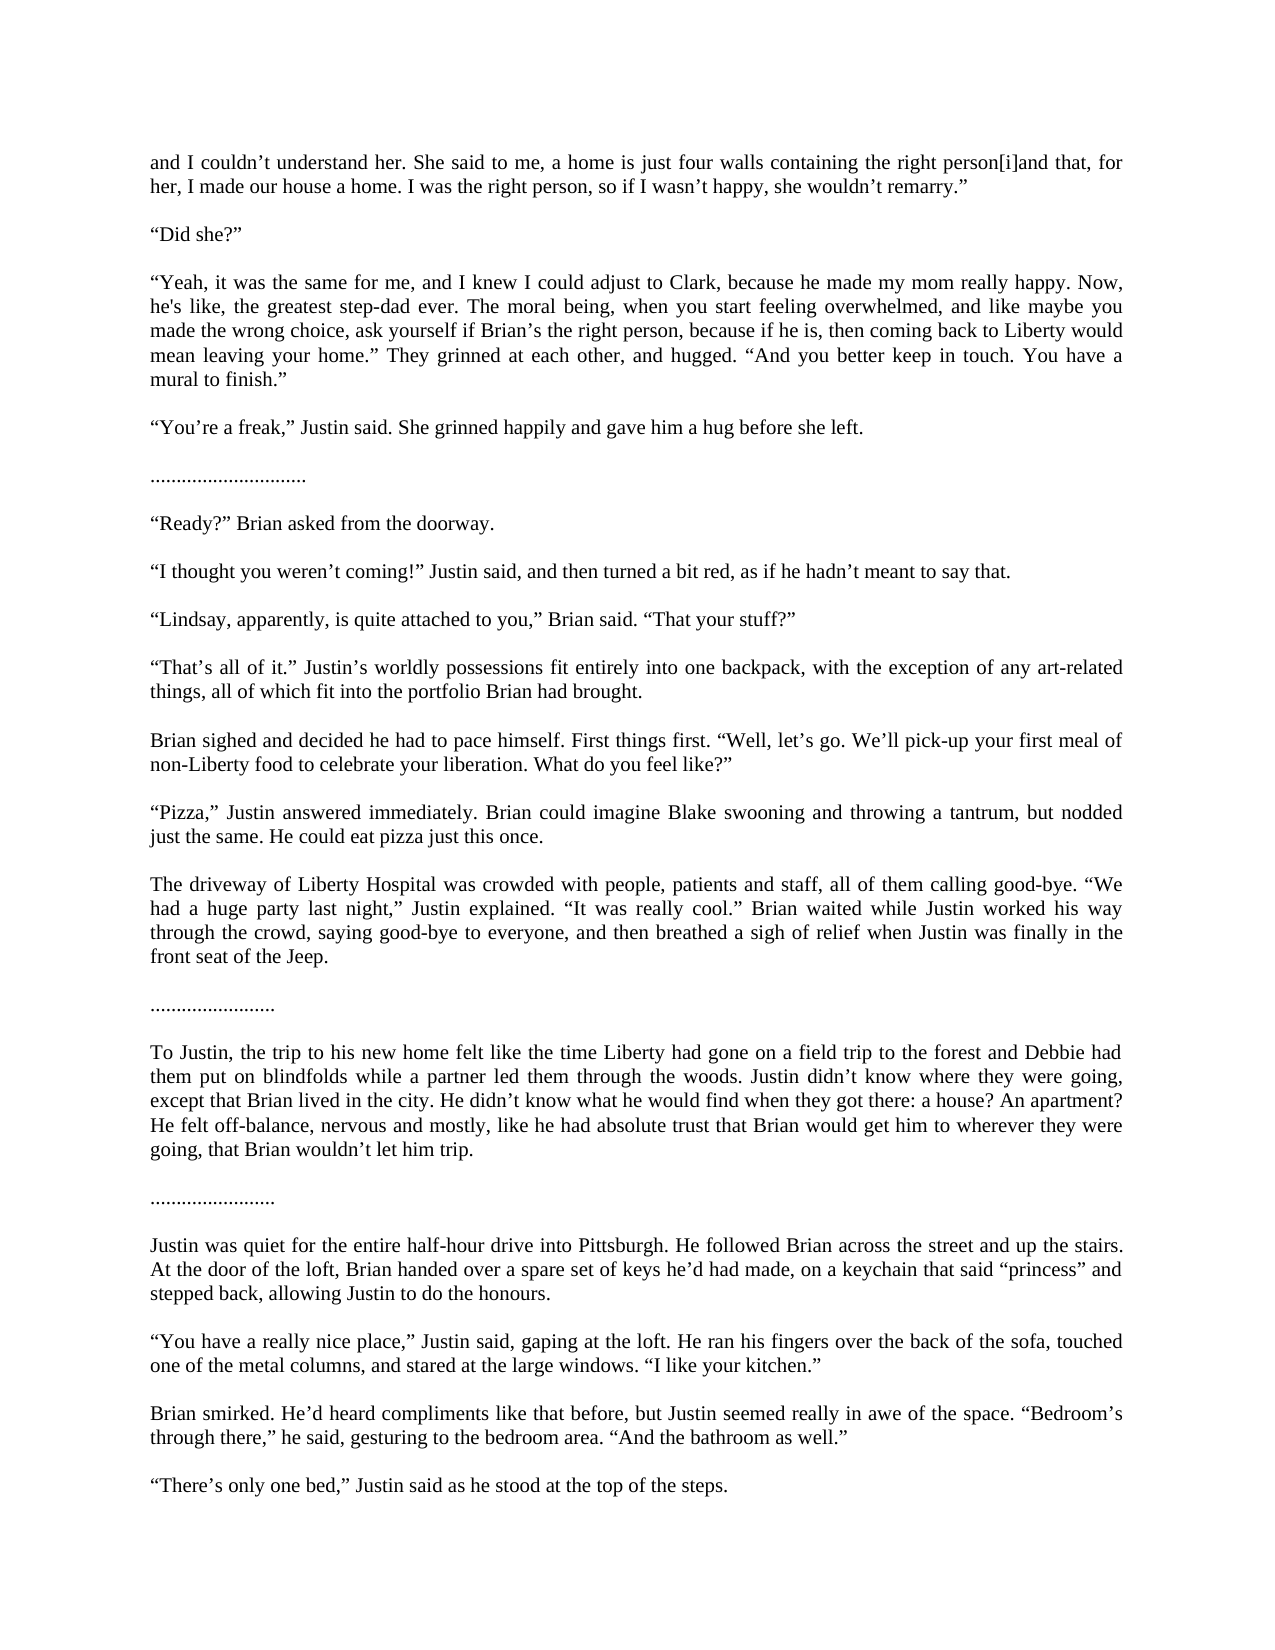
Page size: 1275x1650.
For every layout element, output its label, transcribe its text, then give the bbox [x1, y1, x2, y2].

text “You’re a freak,” Justin said. She grinned happily and gave him a hug before she left. [150, 415, 1125, 439]
text “Yeah, it was the same for me, and I knew I could adjust to Clark, because he made my mom really happy. Now, he's like, the greatest step-dad ever. The moral being, when you start feeling overwhelmed, and like maybe you made the wrong choice, ask yourself if Brian’s the right person, because if he is, then coming back to Liberty would mean leaving your home.” They grinned at each other, and hugged. “And you better keep in touch. You have a mural to finish.” [150, 270, 1125, 391]
text ........................ [150, 1185, 1125, 1209]
text ........................ [150, 992, 1125, 1016]
text “Ready?” Brian asked from the doorway. [150, 511, 1125, 535]
text Brian sighed and decided he had to pace himself. First things first. “Well, let’s go. We’ll pick-up your first meal of non-Liberty food to celebrate your liberation. What do you feel like?” [150, 727, 1125, 776]
text “I thought you weren’t coming!” Justin said, and then turned a bit red, as if he hadn’t meant to say that. [150, 559, 1125, 583]
text Justin was quiet for the entire half-hour drive into Pittsburgh. He followed Brian across the street and up the stairs. At the door of the loft, Brian handed over a spare set of keys he’d had made, on a keychain that said “princess” and stepped back, allowing Justin to do the honours. [150, 1233, 1125, 1305]
text “Lindsay, apparently, is quite attached to you,” Brian said. “That your stuff?” [150, 607, 1125, 631]
text “You have a really nice place,” Justin said, gaping at the loft. He ran his fingers over the back of the sofa, touched one of the metal columns, and stared at the large windows. “I like your kitchen.” [150, 1329, 1125, 1377]
text Brian smirked. He’d heard compliments like that before, but Justin seemed really in awe of the space. “Bedroom’s through there,” he said, gesturing to the bedroom area. “And the bathroom as well.” [150, 1401, 1125, 1449]
text “Did she?” [150, 222, 1125, 246]
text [150, 150, 1125, 198]
text .............................. [150, 463, 1125, 487]
text To Justin, the trip to his new home felt like the time Liberty had gone on a field trip to the forest and Debbie had them put on blindfolds while a partner led them through the woods. Justin didn’t know where they were going, except that Brian lived in the city. He didn’t know what he would find when they got there: a house? An apartment? He felt off-balance, nervous and mostly, like he had absolute trust that Brian would get him to wherever they were going, that Brian wouldn’t let him trip. [150, 1040, 1125, 1161]
text The driveway of Liberty Hospital was crowded with people, patients and staff, all of them calling good-bye. “We had a huge party last night,” Justin explained. “It was really cool.” Brian waited while Justin worked his way through the crowd, saying good-bye to everyone, and then breathed a sigh of relief when Justin was finally in the front seat of the Jeep. [150, 872, 1125, 968]
text “There’s only one bed,” Justin said as he stood at the top of the steps. [150, 1473, 1125, 1497]
text “Pizza,” Justin answered immediately. Brian could imagine Blake swooning and throwing a tantrum, but nodded just the same. He could eat pizza just this once. [150, 800, 1125, 848]
text “That’s all of it.” Justin’s worldly possessions fit entirely into one backpack, with the exception of any art-related things, all of which fit into the portfolio Brian had brought. [150, 655, 1125, 703]
